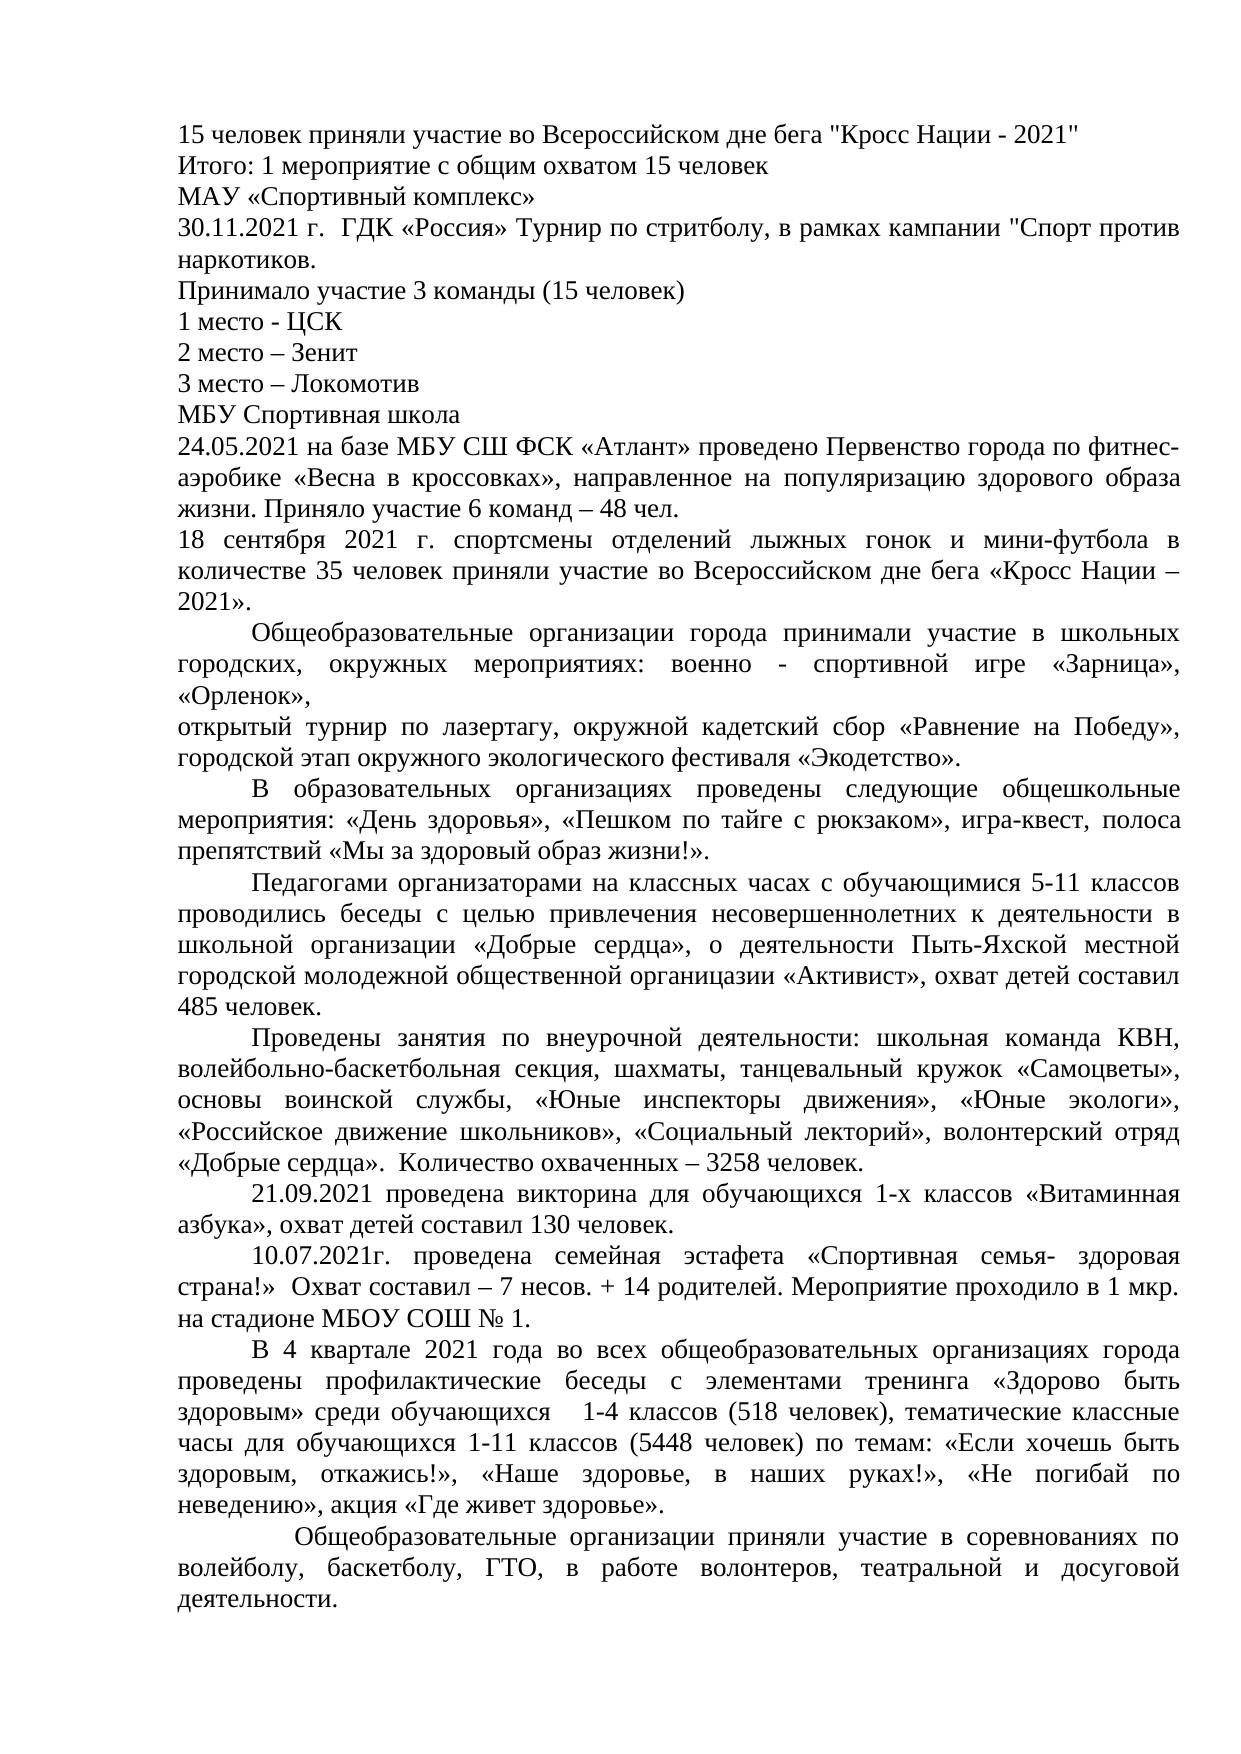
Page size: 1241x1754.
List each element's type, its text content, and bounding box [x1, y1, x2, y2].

text 10.07.2021г. проведена семейная эстафета «Спортивная семья- здоровая страна!» Охват составил – 7 несов. + 14 родителей. Мероприятие проходило в 1 мкр. на стадионе МБОУ СОШ № 1. [177, 1239, 1181, 1333]
text открытый турнир по лазертагу, окружной кадетский сбор «Равнение на Победу», городской этап окружного экологического фестиваля «Экодетство». [177, 710, 1181, 772]
text 18 сентября 2021 г. спортсмены отделений лыжных гонок и мини-футбола в количестве 35 человек приняли участие во Всероссийском дне бега «Кросс Нации – 2021». [177, 523, 1181, 616]
text Педагогами организаторами на классных часах с обучающимися 5-11 классов проводились беседы с целью привлечения несовершеннолетних к деятельности в школьной организации «Добрые сердца», о деятельности Пыть-Яхской местной городской молодежной общественной органицазии «Активист», охват детей составил 485 человек. [177, 866, 1181, 1021]
text Общеобразовательные организации города принимали участие в школьных городских, окружных мероприятиях: военно - спортивной игре «Зарница», «Орленок», [177, 616, 1181, 710]
text 3 место – Локомотив [177, 367, 1181, 398]
text 21.09.2021 проведена викторина для обучающихся 1-х классов «Витаминная азбука», охват детей составил 130 человек. [177, 1177, 1181, 1239]
text Проведены занятия по внеурочной деятельности: школьная команда КВН, волейбольно-баскетбольная секция, шахматы, танцевальный кружок «Самоцветы», основы воинской службы, «Юные инспекторы движения», «Юные экологи», «Российское движение школьников», «Социальный лекторий», волонтерский отряд «Добрые сердца». Количество охваченных – 3258 человек. [177, 1021, 1181, 1177]
text 1 место - ЦСК [177, 305, 1181, 336]
text 30.11.2021 г. ГДК «Россия» Турнир по стритболу, в рамках кампании "Спорт против наркотиков. [177, 212, 1181, 274]
text Принимало участие 3 команды (15 человек) [177, 274, 1181, 305]
text 24.05.2021 на базе МБУ СШ ФСК «Атлант» проведено Первенство города по фитнес-аэробике «Весна в кроссовках», направленное на популяризацию здорового образа жизни. Приняло участие 6 команд – 48 чел. [177, 429, 1181, 523]
text МБУ Спортивная школа [177, 398, 1181, 429]
text В 4 квартале 2021 года во всех общеобразовательных организациях города проведены профилактические беседы с элементами тренинга «Здорово быть здоровым» среди обучающихся 1-4 классов (518 человек), тематические классные часы для обучающихся 1-11 классов (5448 человек) по темам: «Если хочешь быть здоровым, откажись!», «Наше здоровье, в наших руках!», «Не погибай по неведению», акция «Где живет здоровье». [177, 1333, 1181, 1520]
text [177, 118, 1181, 149]
text В образовательных организациях проведены следующие общешкольные мероприятия: «День здоровья», «Пешком по тайге с рюкзаком», игра-квест, полоса препятствий «Мы за здоровый образ жизни!». [177, 772, 1181, 866]
text 2 место – Зенит [177, 336, 1181, 367]
text МАУ «Спортивный комплекс» [177, 180, 1181, 212]
text Общеобразовательные организации приняли участие в соревнованиях по волейболу, баскетболу, ГТО, в работе волонтеров, театральной и досуговой деятельности. [177, 1520, 1181, 1613]
text Итого: 1 мероприятие с общим охватом 15 человек [177, 149, 1181, 180]
